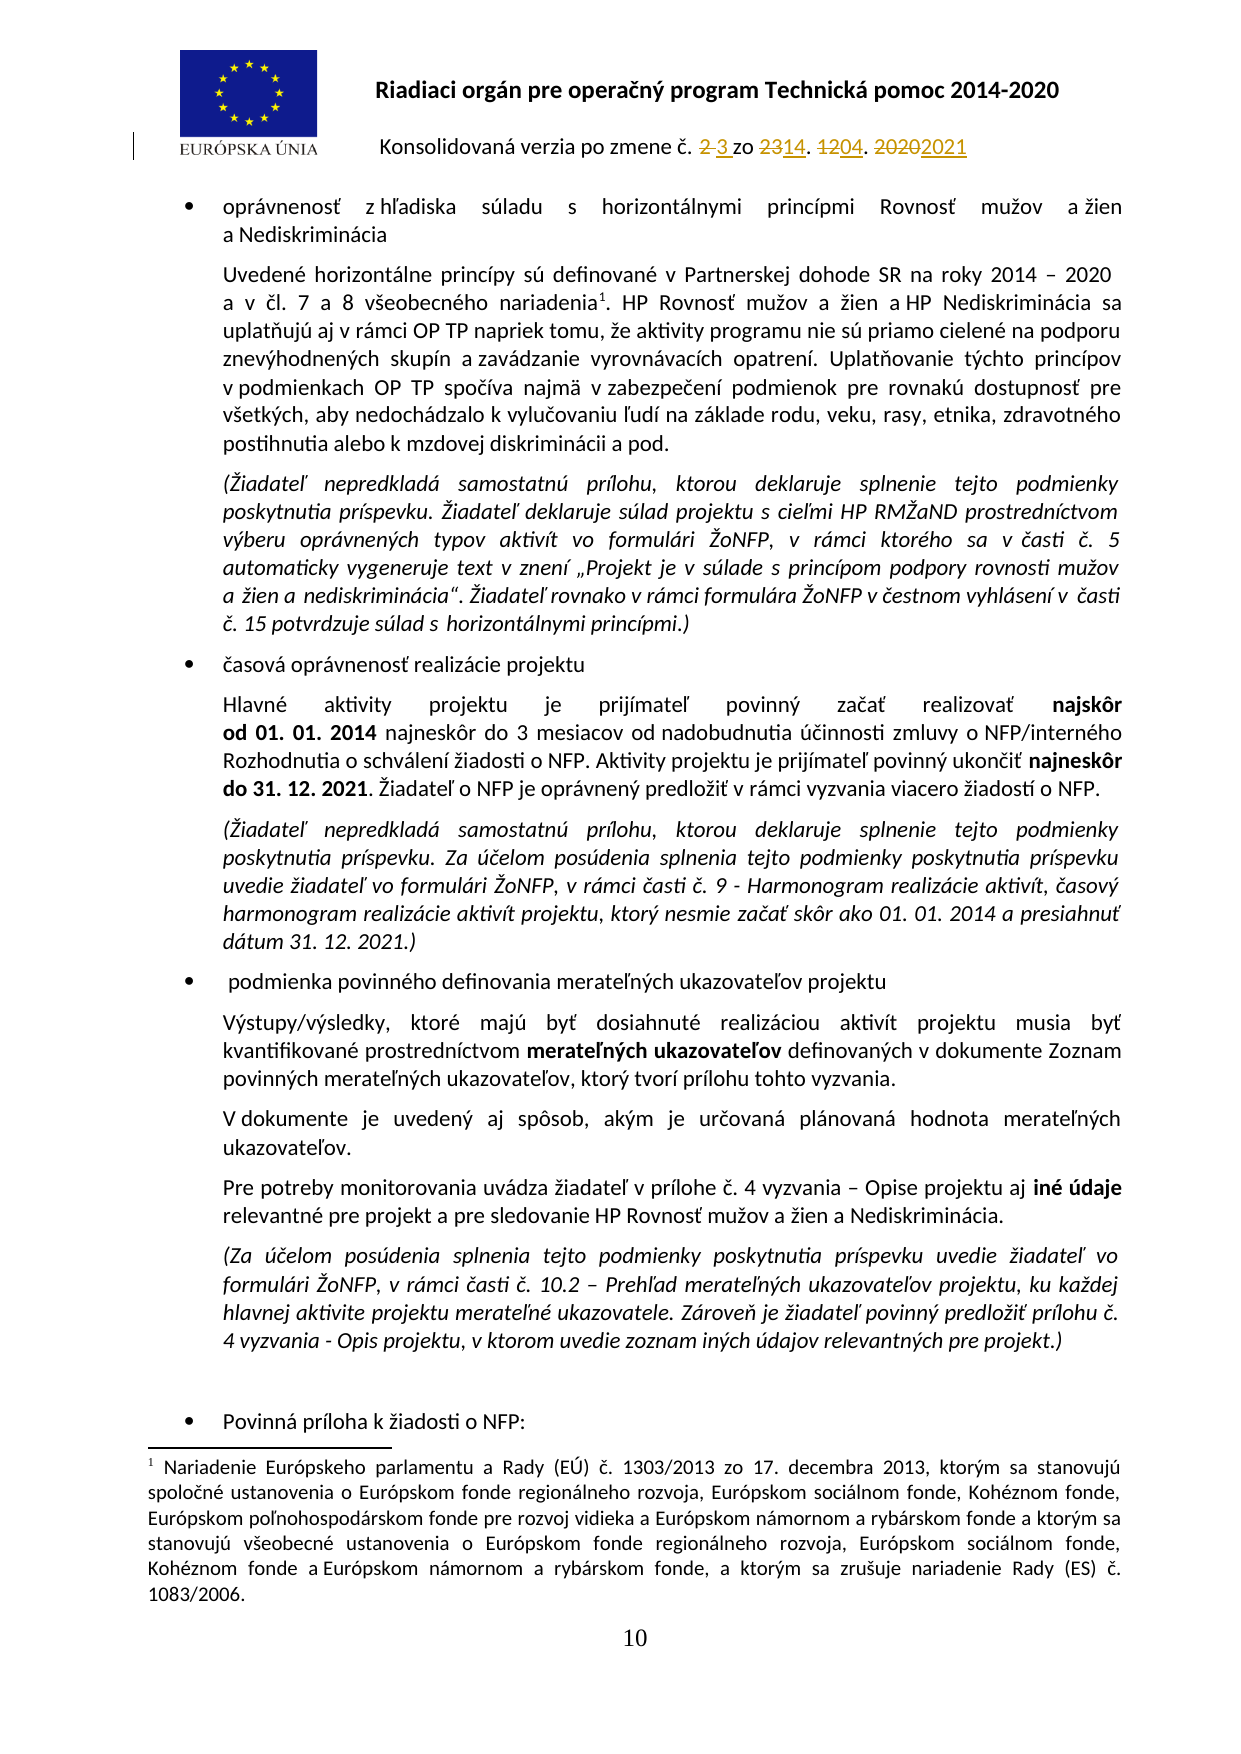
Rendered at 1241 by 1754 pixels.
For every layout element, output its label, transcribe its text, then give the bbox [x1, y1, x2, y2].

list podmienka povinného definovania merateľných ukazovateľov projektu [185, 967, 1122, 996]
list (Žiadateľ nepredkladá samostatnú prílohu, ktorou deklaruje splnenie tejto podmienky poskytnutia príspevku. Žiadateľ deklaruje súlad projektu s cieľmi HP RMŽaND prostredníctvom výberu oprávnených typov aktivít vo formulári ŽoNFP, v rámci ktorého sa v časti č. 5 automaticky vygeneruje text v znení „Projekt je v súlade s princípom podpory rovnosti mužov a žien a nediskriminácia“. Žiadateľ rovnako v rámci formulára ŽoNFP v čestnom vyhlásení v časti č. 15 potvrdzuje súlad s horizontálnymi princípmi.) [223, 469, 1122, 637]
list Hlavné aktivity projektu je prijímateľ povinný začať realizovať najskôr od 01. 01. 2014 najneskôr do 3 mesiacov od nadobudnutia účinnosti zmluvy o NFP/interného Rozhodnutia o schválení žiadosti o NFP. Aktivity projektu je prijímateľ povinný ukončiť najneskôr do 31. 12. 2021. Žiadateľ o NFP je oprávnený predložiť v rámci vyzvania viacero žiadostí o NFP. [223, 690, 1122, 802]
list Pre potreby monitorovania uvádza žiadateľ v prílohe č. 4 vyzvania – Opise projektu aj iné údaje relevantné pre projekt a pre sledovanie HP Rovnosť mužov a žien a Nediskriminácia. [223, 1173, 1122, 1229]
list oprávnenosť z hľadiska súladu s horizontálnymi princípmi Rovnosť mužov a žien a Nediskriminácia [185, 192, 1122, 248]
list V dokumente je uvedený aj spôsob, akým je určovaná plánovaná hodnota merateľných ukazovateľov. [223, 1104, 1122, 1161]
list Povinná príloha k žiadosti o NFP: [185, 1407, 1122, 1435]
list (Žiadateľ nepredkladá samostatnú prílohu, ktorou deklaruje splnenie tejto podmienky poskytnutia príspevku. Za účelom posúdenia splnenia tejto podmienky poskytnutia príspevku uvedie žiadateľ vo formulári ŽoNFP, v rámci časti č. 9 - Harmonogram realizácie aktivít, časový harmonogram realizácie aktivít projektu, ktorý nesmie začať skôr ako 01. 01. 2014 a presiahnuť dátum 31. 12. 2021.) [223, 815, 1122, 955]
picture [179, 50, 318, 155]
list časová oprávnenosť realizácie projektu [185, 650, 1122, 678]
list Výstupy/výsledky, ktoré majú byť dosiahnuté realizáciou aktivít projektu musia byť kvantifikované prostredníctvom merateľných ukazovateľov definovaných v dokumente Zoznam povinných merateľných ukazovateľov, ktorý tvorí prílohu tohto vyzvania. [223, 1008, 1122, 1092]
list (Za účelom posúdenia splnenia tejto podmienky poskytnutia príspevku uvedie žiadateľ vo formulári ŽoNFP, v rámci časti č. 10.2 – Prehľad merateľných ukazovateľov projektu, ku každej hlavnej aktivite projektu merateľné ukazovatele. Zároveň je žiadateľ povinný predložiť prílohu č. 4 vyzvania - Opis projektu, v ktorom uvedie zoznam iných údajov relevantných pre projekt.) [223, 1242, 1122, 1354]
list Uvedené horizontálne princípy sú definované v Partnerskej dohode SR na roky 2014 – 2020 a v čl. 7 a 8 všeobecného nariadenia. HP Rovnosť mužov a žien a HP Nediskriminácia sa uplatňujú aj v rámci OP TP napriek tomu, že aktivity programu nie sú priamo cielené na podporu znevýhodnených skupín a zavádzanie vyrovnávacích opatrení. Uplatňovanie týchto princípov v podmienkach OP TP spočíva najmä v zabezpečení podmienok pre rovnakú dostupnosť pre všetkých, aby nedochádzalo k vylučovaniu ľudí na základe rodu, veku, rasy, etnika, zdravotného postihnutia alebo k mzdovej diskriminácii a pod. [223, 261, 1122, 457]
